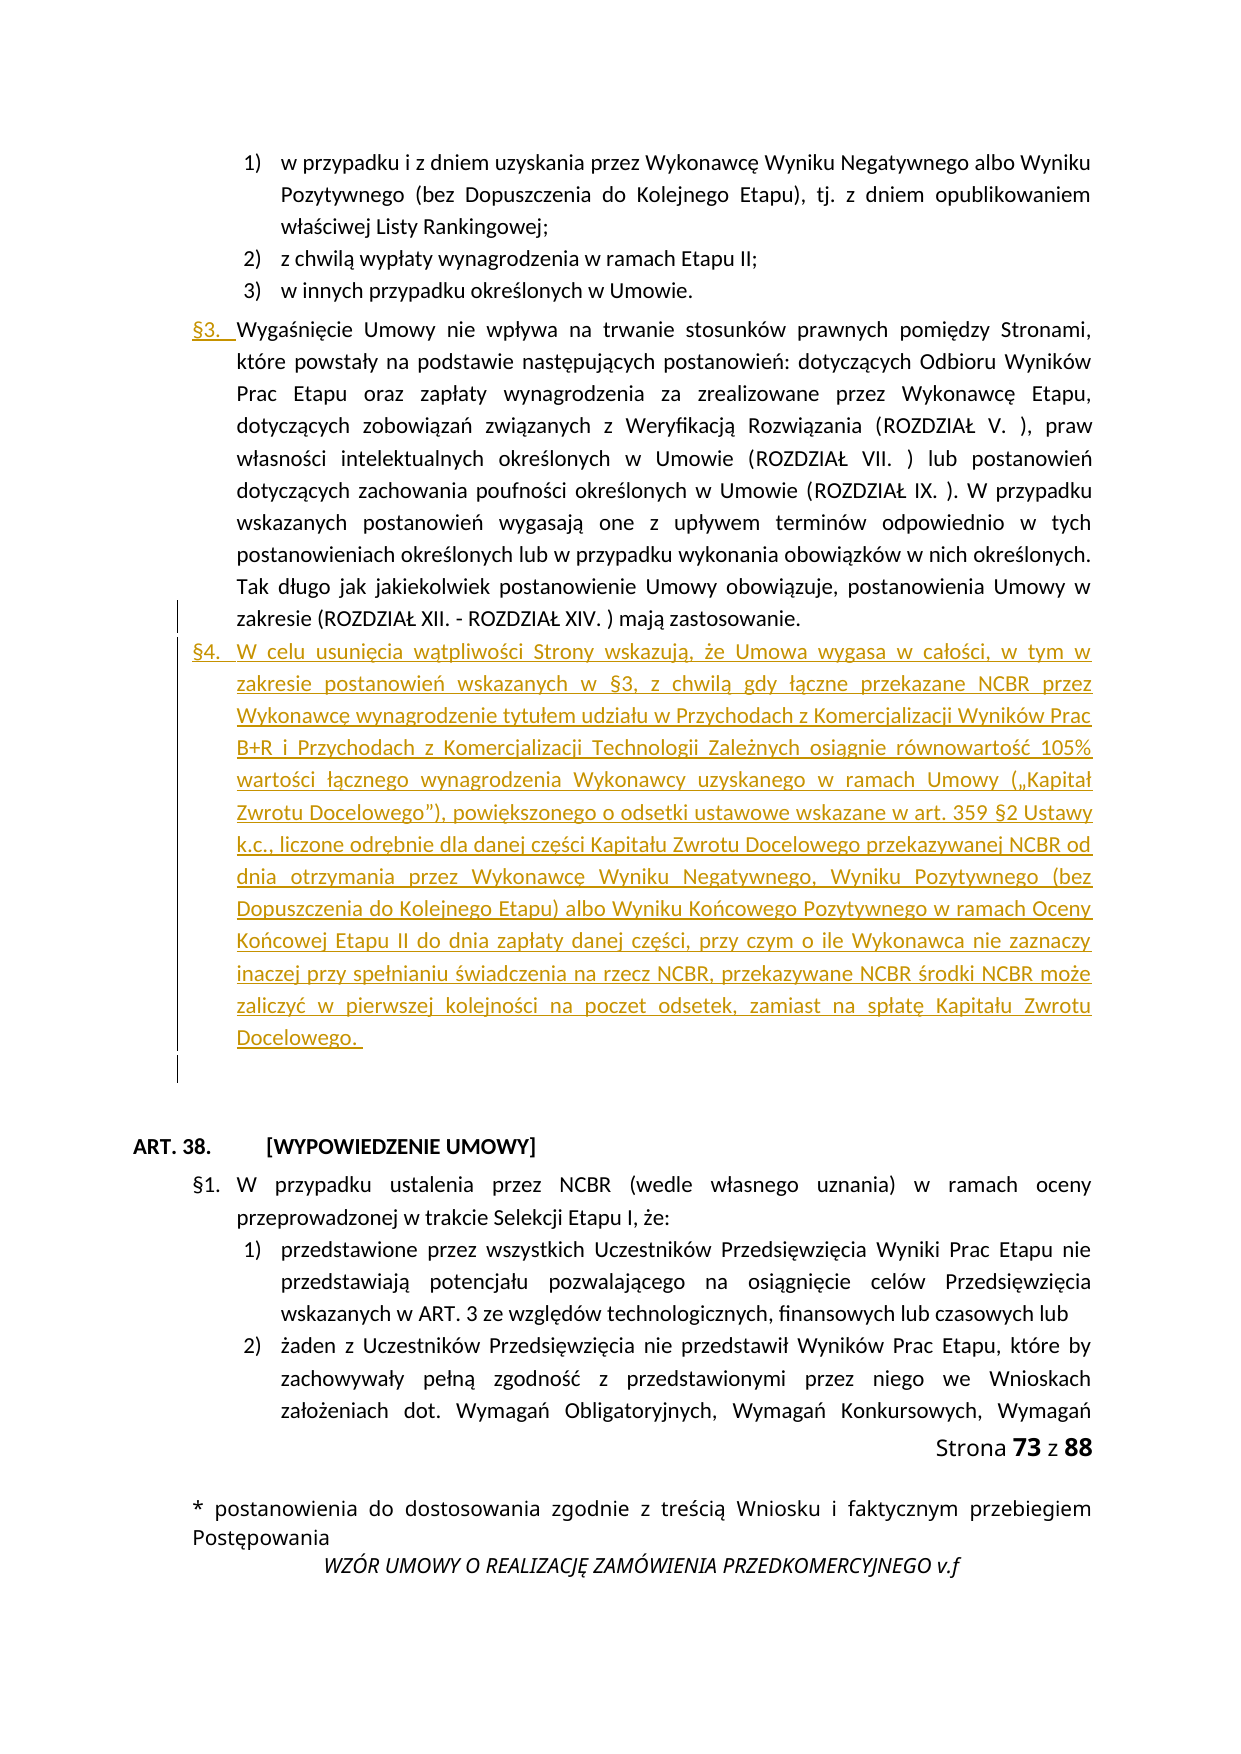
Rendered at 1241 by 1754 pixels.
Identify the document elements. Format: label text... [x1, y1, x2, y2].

list w innych przypadku określonych w Umowie. [243, 276, 1093, 304]
list W przypadku ustalenia przez NCBR (wedle własnego uznania) w ramach oceny przeprowadzonej w trakcie Selekcji Etapu I, że: [192, 1171, 1093, 1231]
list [243, 1331, 1093, 1424]
list przedstawione przez wszystkich Uczestników Przedsięwzięcia Wyniki Prac Etapu nie przedstawiają potencjału pozwalającego na osiągnięcie celów Przedsięwzięcia wskazanych w ART. 3 ze względów technologicznych, finansowych lub czasowych lub [243, 1235, 1093, 1327]
subtitle [WYPOWIEDZENIE UMOWY] [133, 1132, 1093, 1160]
list Wygaśnięcie Umowy nie wpływa na trwanie stosunków prawnych pomiędzy Stronami, które powstały na podstawie następujących postanowień: dotyczących Odbioru Wyników Prac Etapu oraz zapłaty wynagrodzenia za zrealizowane przez Wykonawcę Etapu, dotyczących zobowiązań związanych z Weryfikacją Rozwiązania (ROZDZIAŁ V. ), praw własności intelektualnych określonych w Umowie (ROZDZIAŁ VII. ) lub postanowień dotyczących zachowania poufności określonych w Umowie (ROZDZIAŁ IX. ). W przypadku wskazanych postanowień wygasają one z upływem terminów odpowiednio w tych postanowieniach określonych lub w przypadku wykonania obowiązków w nich określonych. Tak długo jak jakiekolwiek postanowienie Umowy obowiązuje, postanowienia Umowy w zakresie (ROZDZIAŁ XII. - ROZDZIAŁ XIV. ) mają zastosowanie. [192, 315, 1093, 633]
list w przypadku i z dniem uzyskania przez Wykonawcę Wyniku Negatywnego albo Wyniku Pozytywnego (bez Dopuszczenia do Kolejnego Etapu), tj. z dniem opublikowaniem właściwej Listy Rankingowej; [243, 148, 1093, 240]
list z chwilą wypłaty wynagrodzenia w ramach Etapu II; [243, 244, 1093, 272]
